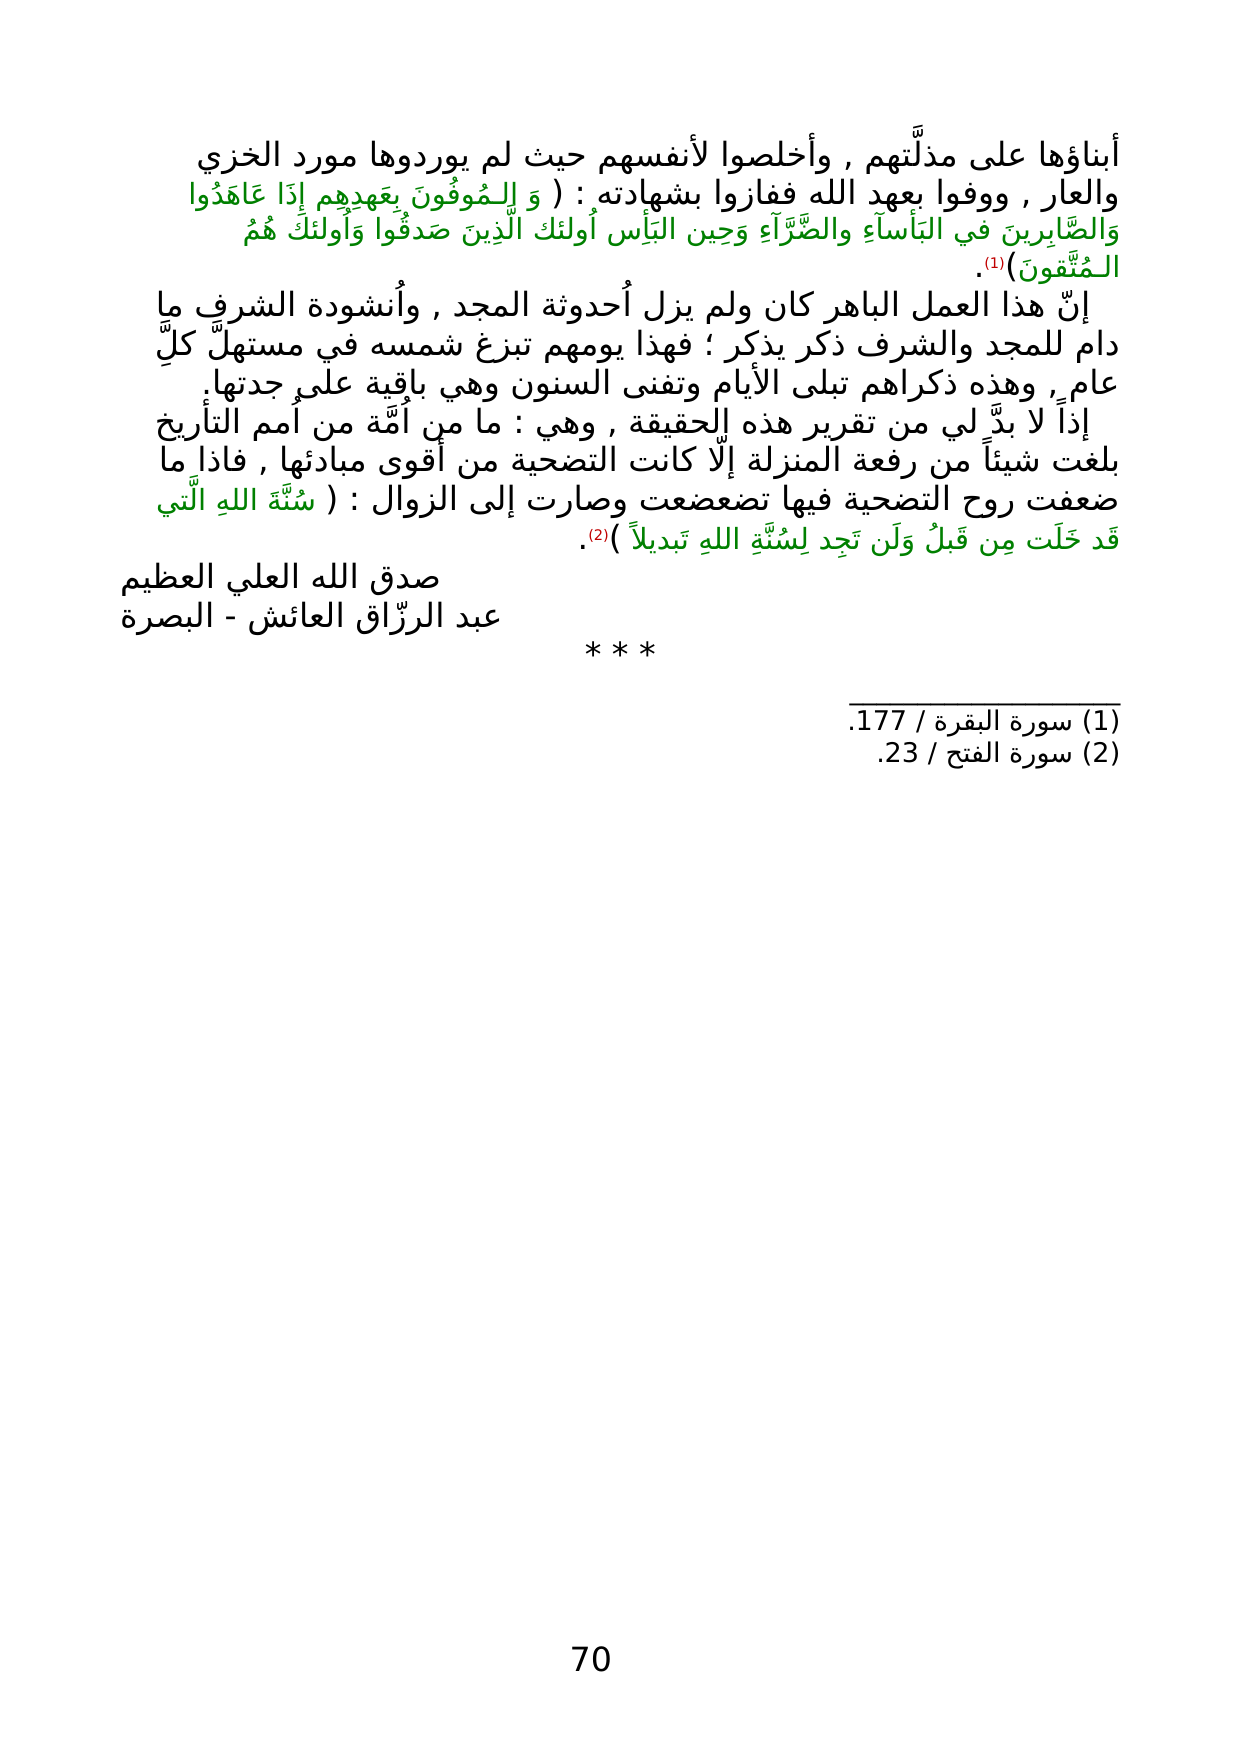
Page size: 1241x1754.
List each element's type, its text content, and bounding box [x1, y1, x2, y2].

text أبناؤها على مذلَّتهم , وأخلصوا لأنفسهم حيث لم يوردوها مورد الخزي والعار , ووفوا بعهد الله ففازوا بشهادته : ( وَ الـمُوفُونَ بِعَهدِهِم إِذَا عَاهَدُوا وَالصَّابِرينَ في البَأسآءِ والضَّرَّآءِ وَحِين البَأِس اُولئك الَّذِينَ صَدقُوا وَاُولئك هُمُ الـمُتَّقونَ)(1). [120, 135, 1120, 286]
text * * * [120, 635, 1120, 674]
text صدق الله العلي العظيم [120, 557, 1120, 596]
text إنّ هذا العمل الباهر كان ولم يزل اُحدوثة المجد , واُنشودة الشرف ما دام للمجد والشرف ذكر يذكر ؛ فهذا يومهم تبزغ شمسه في مستهلَّ كلَِّ عام , وهذه ذكراهم تبلى الأيام وتفنى السنون وهي باقية على جدتها. [120, 286, 1120, 402]
text (1) سورة البقرة / 177. [120, 706, 1120, 737]
text ____________________ [120, 674, 1120, 706]
text عبد الرزّاق العائش - البصرة [120, 596, 1120, 635]
text إذاً لا بدَّ لي من تقرير هذه الحقيقة , وهي : ما من اُمَّة من اُمم التأريخ بلغت شيئاً من رفعة المنزلة إلّا كانت التضحية من أقوى مبادئها , فاذا ما ضعفت روح التضحية فيها تضعضعت وصارت إلى الزوال : ( سُنَّةَ اللهِ الَّتي قَد خَلَت مِن قَبلُ وَلَن تَجِد لِسُنَّةِ اللهِ تَبديلاً )(2). [120, 402, 1120, 557]
text (2) سورة الفتح / 23. [120, 737, 1120, 769]
